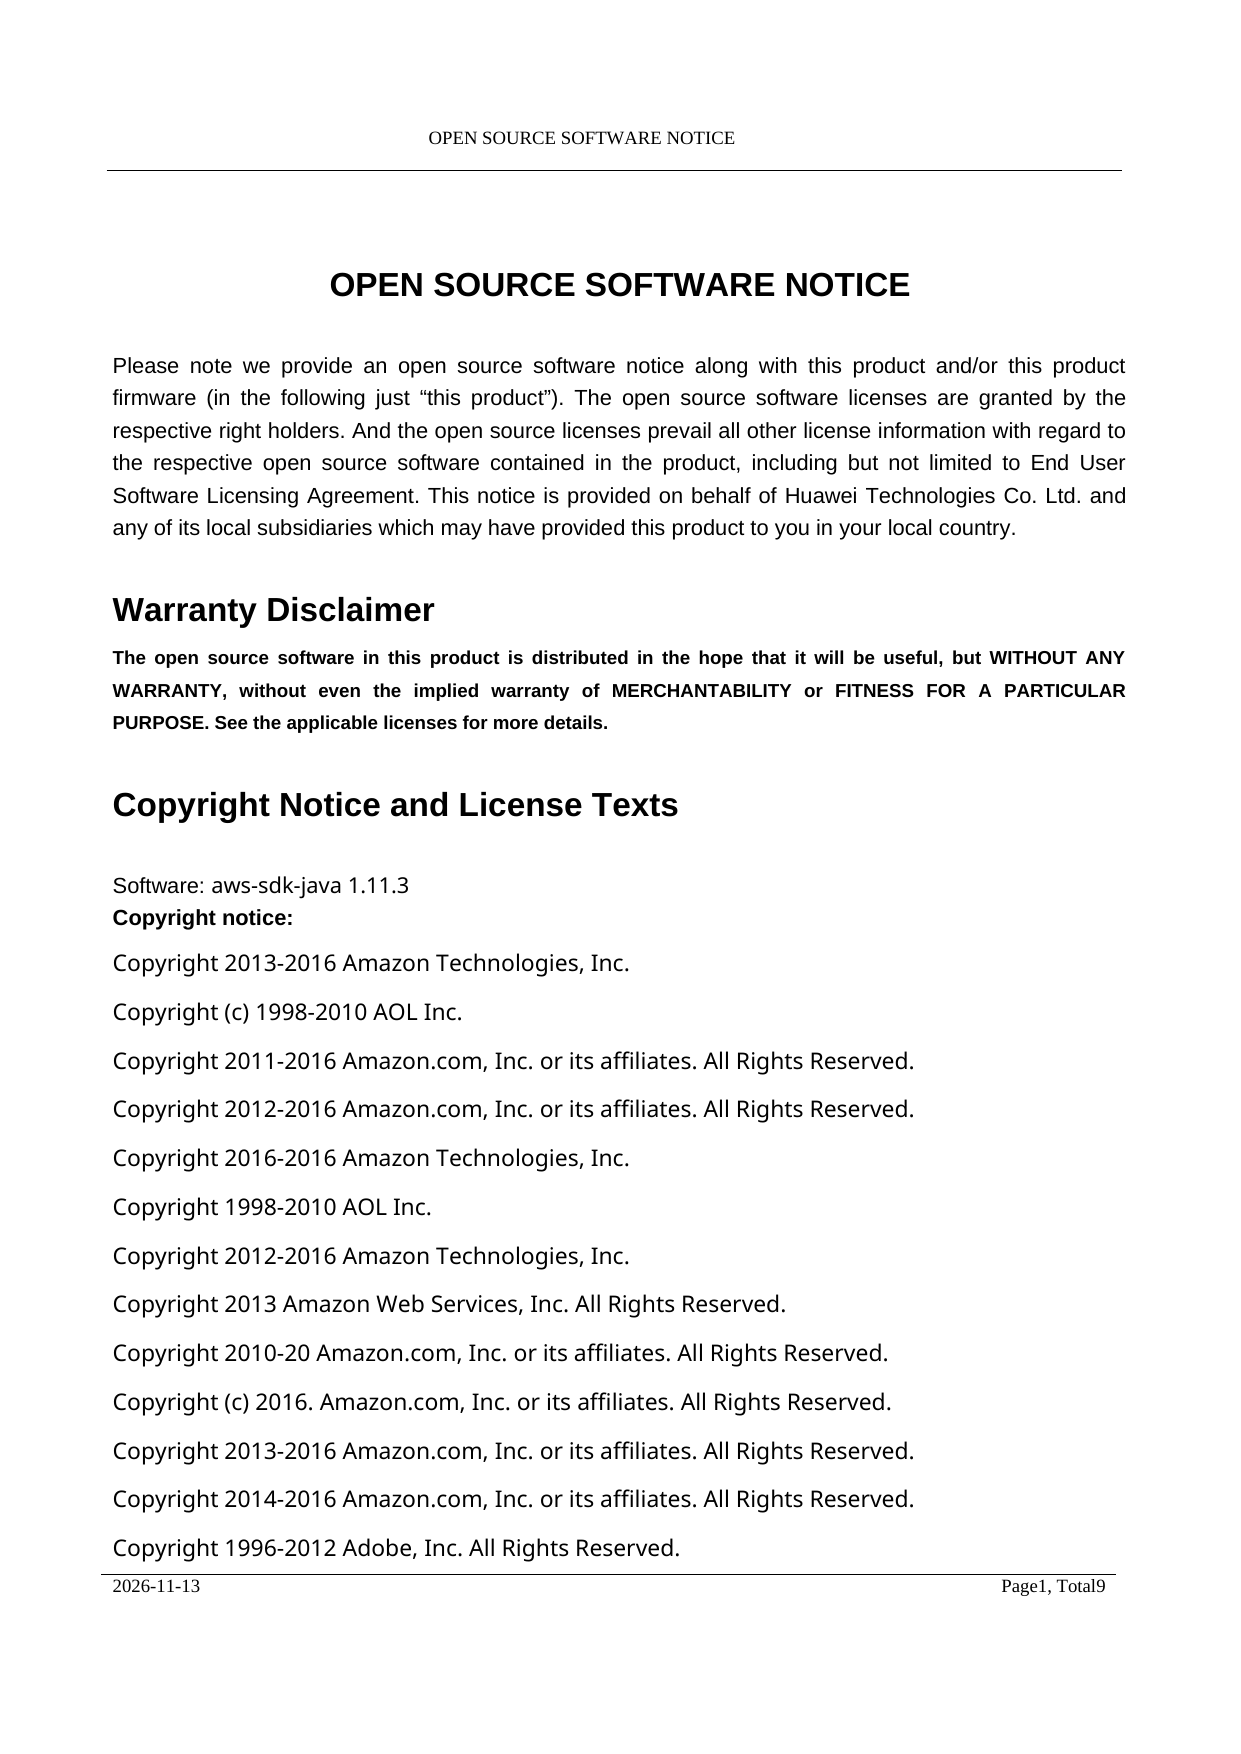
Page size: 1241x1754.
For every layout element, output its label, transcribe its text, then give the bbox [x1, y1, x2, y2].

text Software: aws-sdk-java 1.11.3 [112, 869, 1128, 901]
text Copyright notice: [112, 901, 1128, 934]
text Copyright Notice and License Texts [112, 771, 1128, 836]
text OPEN SOURCE SOFTWARE NOTICE [112, 251, 1128, 316]
text The open source software in this product is distributed in the hope that it will be useful, but WITHOUT ANY WARRANTY, without even the implied warranty of MERCHANTABILITY or FITNESS FOR A PARTICULAR PURPOSE. See the applicable licenses for more details. [112, 641, 1128, 739]
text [112, 947, 1128, 1564]
text Warranty Disclaimer [112, 576, 1128, 641]
text Please note we provide an open source software notice along with this product and/or this product firmware (in the following just “this product”). The open source software licenses are granted by the respective right holders. And the open source licenses prevail all other license information with regard to the respective open source software contained in the product, including but not limited to End User Software Licensing Agreement. This notice is provided on behalf of Huawei Technologies Co. Ltd. and any of its local subsidiaries which may have provided this product to you in your local country. [112, 349, 1128, 544]
